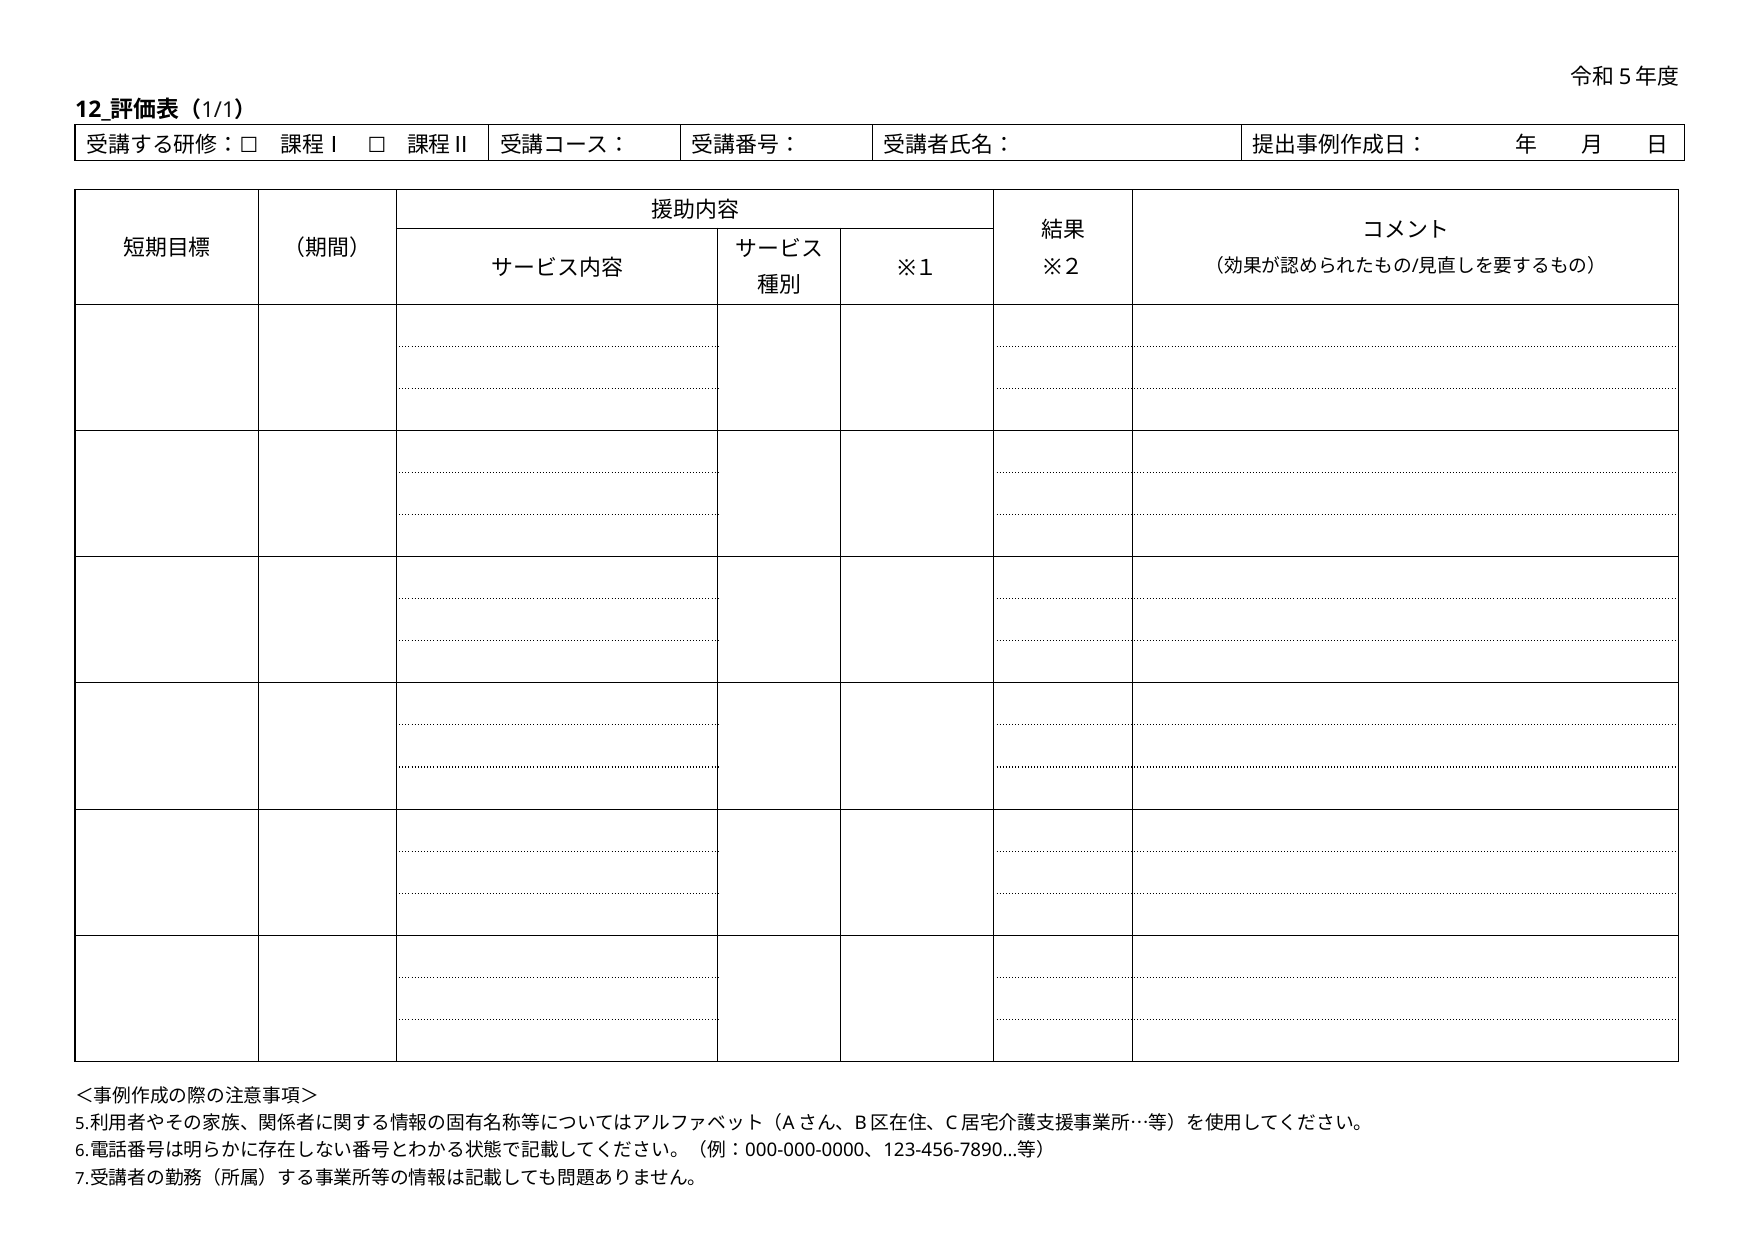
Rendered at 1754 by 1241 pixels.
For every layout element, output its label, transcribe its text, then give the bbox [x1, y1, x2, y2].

table_cell [841, 936, 993, 1061]
table_cell [1133, 557, 1678, 598]
table_cell [994, 724, 1132, 766]
table_cell [994, 388, 1132, 430]
table_cell ※１ [841, 229, 993, 303]
table_cell [259, 810, 396, 935]
table_cell [76, 557, 258, 682]
table_cell [259, 305, 396, 430]
table_cell [994, 851, 1132, 893]
table_cell [397, 724, 717, 766]
table_cell [397, 851, 717, 893]
table_cell [994, 431, 1132, 472]
table_header （期間） [259, 190, 396, 303]
table_cell [994, 598, 1132, 640]
table_cell [841, 557, 993, 682]
table_cell [1133, 977, 1678, 1019]
table_cell [994, 1019, 1132, 1061]
table_cell [397, 893, 717, 935]
table_cell [1133, 1019, 1678, 1061]
table_cell [994, 766, 1132, 808]
table_cell [994, 893, 1132, 935]
table_cell [718, 305, 840, 430]
table_cell [259, 557, 396, 682]
table_cell [397, 936, 717, 977]
table_cell サービス種別 [718, 229, 840, 303]
table_cell [1133, 640, 1678, 682]
table_cell [259, 936, 396, 1061]
table_cell サービス内容 [397, 229, 717, 303]
table_cell [76, 683, 258, 808]
table_cell [1133, 724, 1678, 766]
table_cell [397, 305, 717, 346]
table_cell [397, 1019, 717, 1061]
table_cell [259, 431, 396, 556]
table_cell [397, 431, 717, 472]
table_cell [718, 431, 840, 556]
table_cell [1133, 893, 1678, 935]
table_cell [1133, 936, 1678, 977]
table_cell [1133, 346, 1678, 388]
table_cell [76, 305, 258, 430]
table_cell [397, 557, 717, 598]
table_cell [259, 683, 396, 808]
table_cell [1133, 305, 1678, 346]
table_header 結果 ※２ [994, 190, 1132, 303]
table_cell [994, 810, 1132, 851]
table_cell [1133, 766, 1678, 808]
table_cell [76, 936, 258, 1061]
table_cell [397, 388, 717, 430]
table_cell [397, 977, 717, 1019]
table_cell [994, 472, 1132, 514]
table_cell [397, 346, 717, 388]
table_cell [841, 683, 993, 808]
table_cell [397, 810, 717, 851]
table_cell [994, 305, 1132, 346]
table_cell [397, 472, 717, 514]
table_cell [718, 683, 840, 808]
table_cell [1133, 810, 1678, 851]
table_cell [1133, 472, 1678, 514]
table_cell [994, 936, 1132, 977]
table_cell [994, 514, 1132, 556]
table_cell [397, 640, 717, 682]
table_header 援助内容 [397, 190, 993, 227]
table_header 短期目標 [76, 190, 258, 303]
table_header コメント （効果が認められたもの/見直しを要するもの） [1133, 190, 1678, 303]
table_cell [1133, 388, 1678, 430]
table_cell [1133, 851, 1678, 893]
table_cell [718, 810, 840, 935]
table_cell [718, 557, 840, 682]
table_cell [397, 766, 717, 808]
table_cell [841, 305, 993, 430]
table_cell [718, 936, 840, 1061]
table_cell [1133, 598, 1678, 640]
table_cell [76, 810, 258, 935]
table_cell [1133, 683, 1678, 724]
table_cell [397, 514, 717, 556]
table_cell [397, 598, 717, 640]
table_cell [1133, 431, 1678, 472]
table_cell [841, 810, 993, 935]
table_cell [1133, 514, 1678, 556]
table_cell [994, 346, 1132, 388]
table_cell [994, 977, 1132, 1019]
table_cell [994, 557, 1132, 598]
table_cell [994, 683, 1132, 724]
table_cell [397, 683, 717, 724]
table_cell [76, 431, 258, 556]
table_cell [994, 640, 1132, 682]
table_cell [841, 431, 993, 556]
